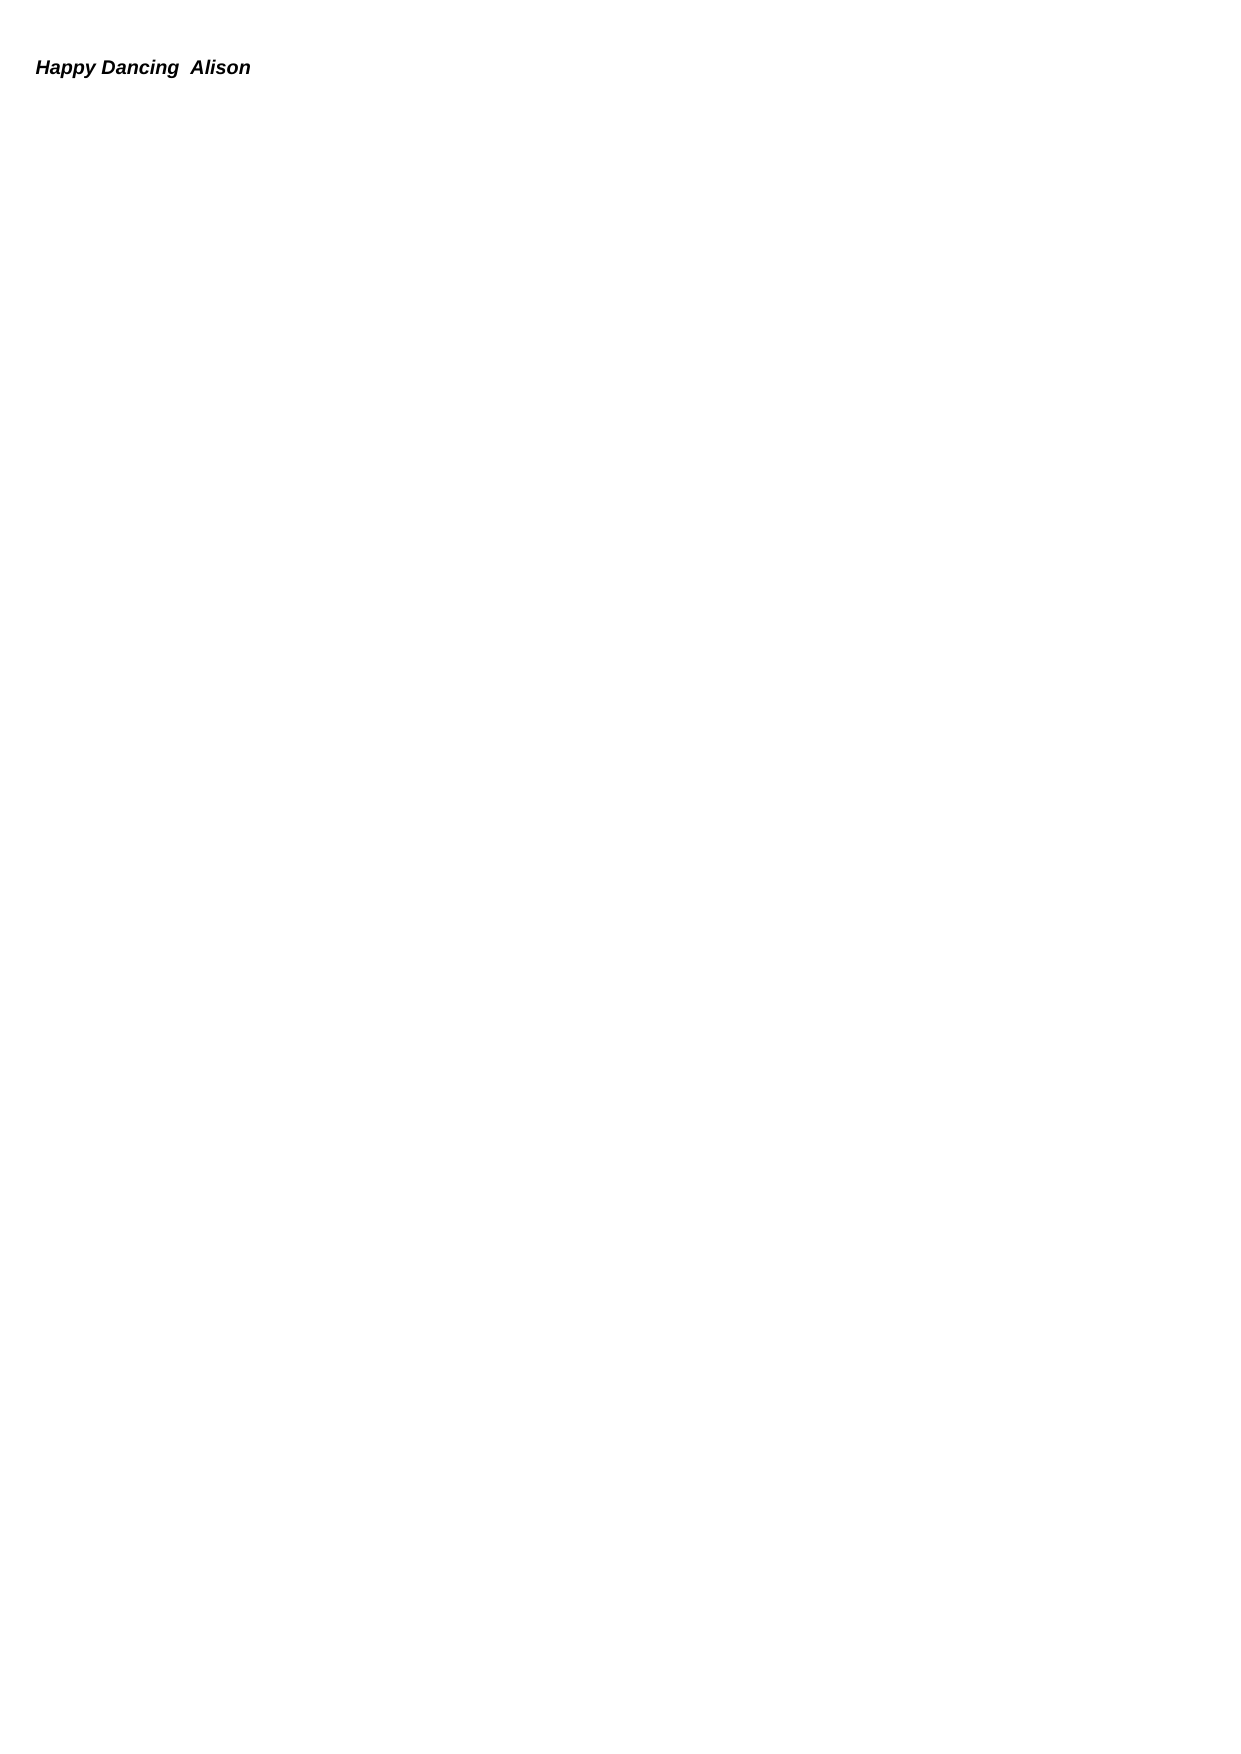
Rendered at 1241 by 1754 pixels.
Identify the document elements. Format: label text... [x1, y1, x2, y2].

text Happy Dancing Alison [35, 56, 1204, 79]
